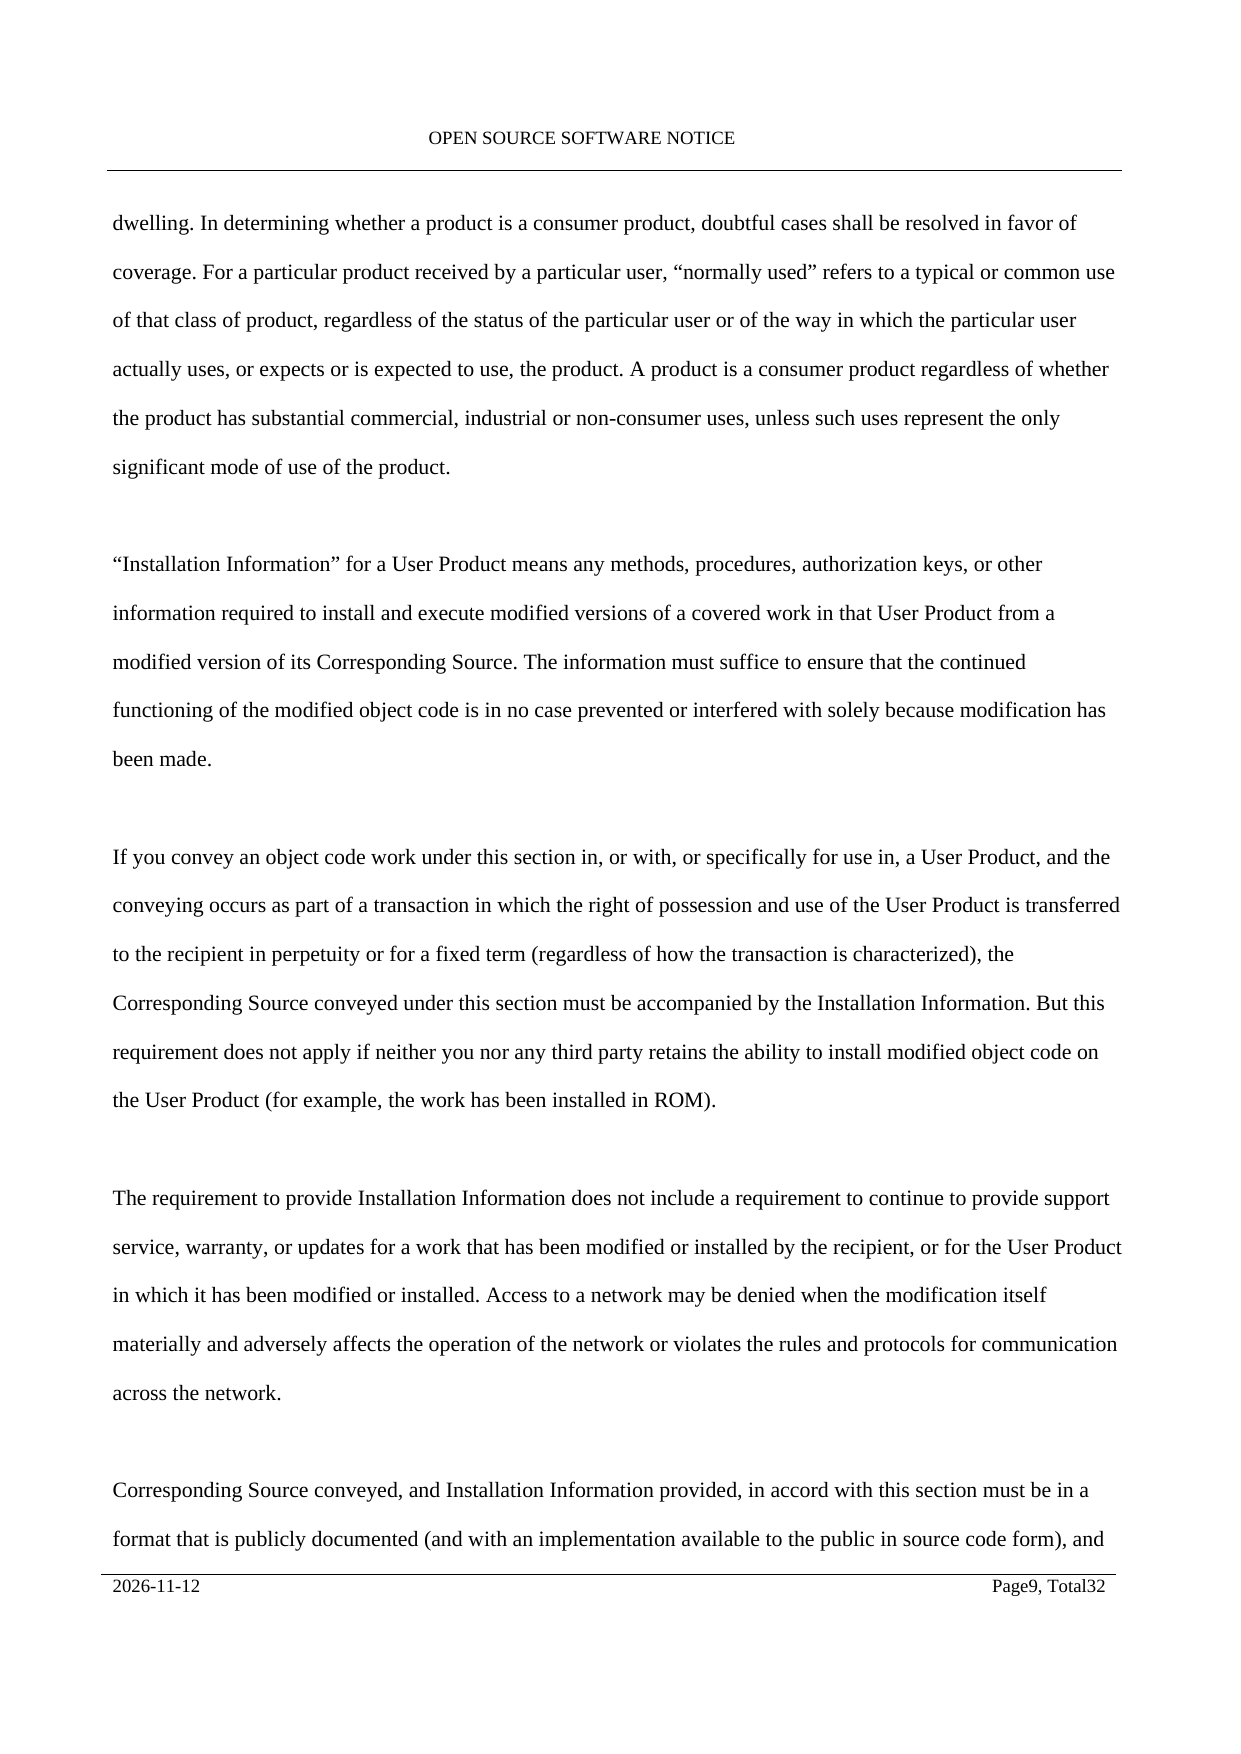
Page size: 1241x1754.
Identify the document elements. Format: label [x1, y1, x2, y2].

text [112, 206, 1128, 1555]
